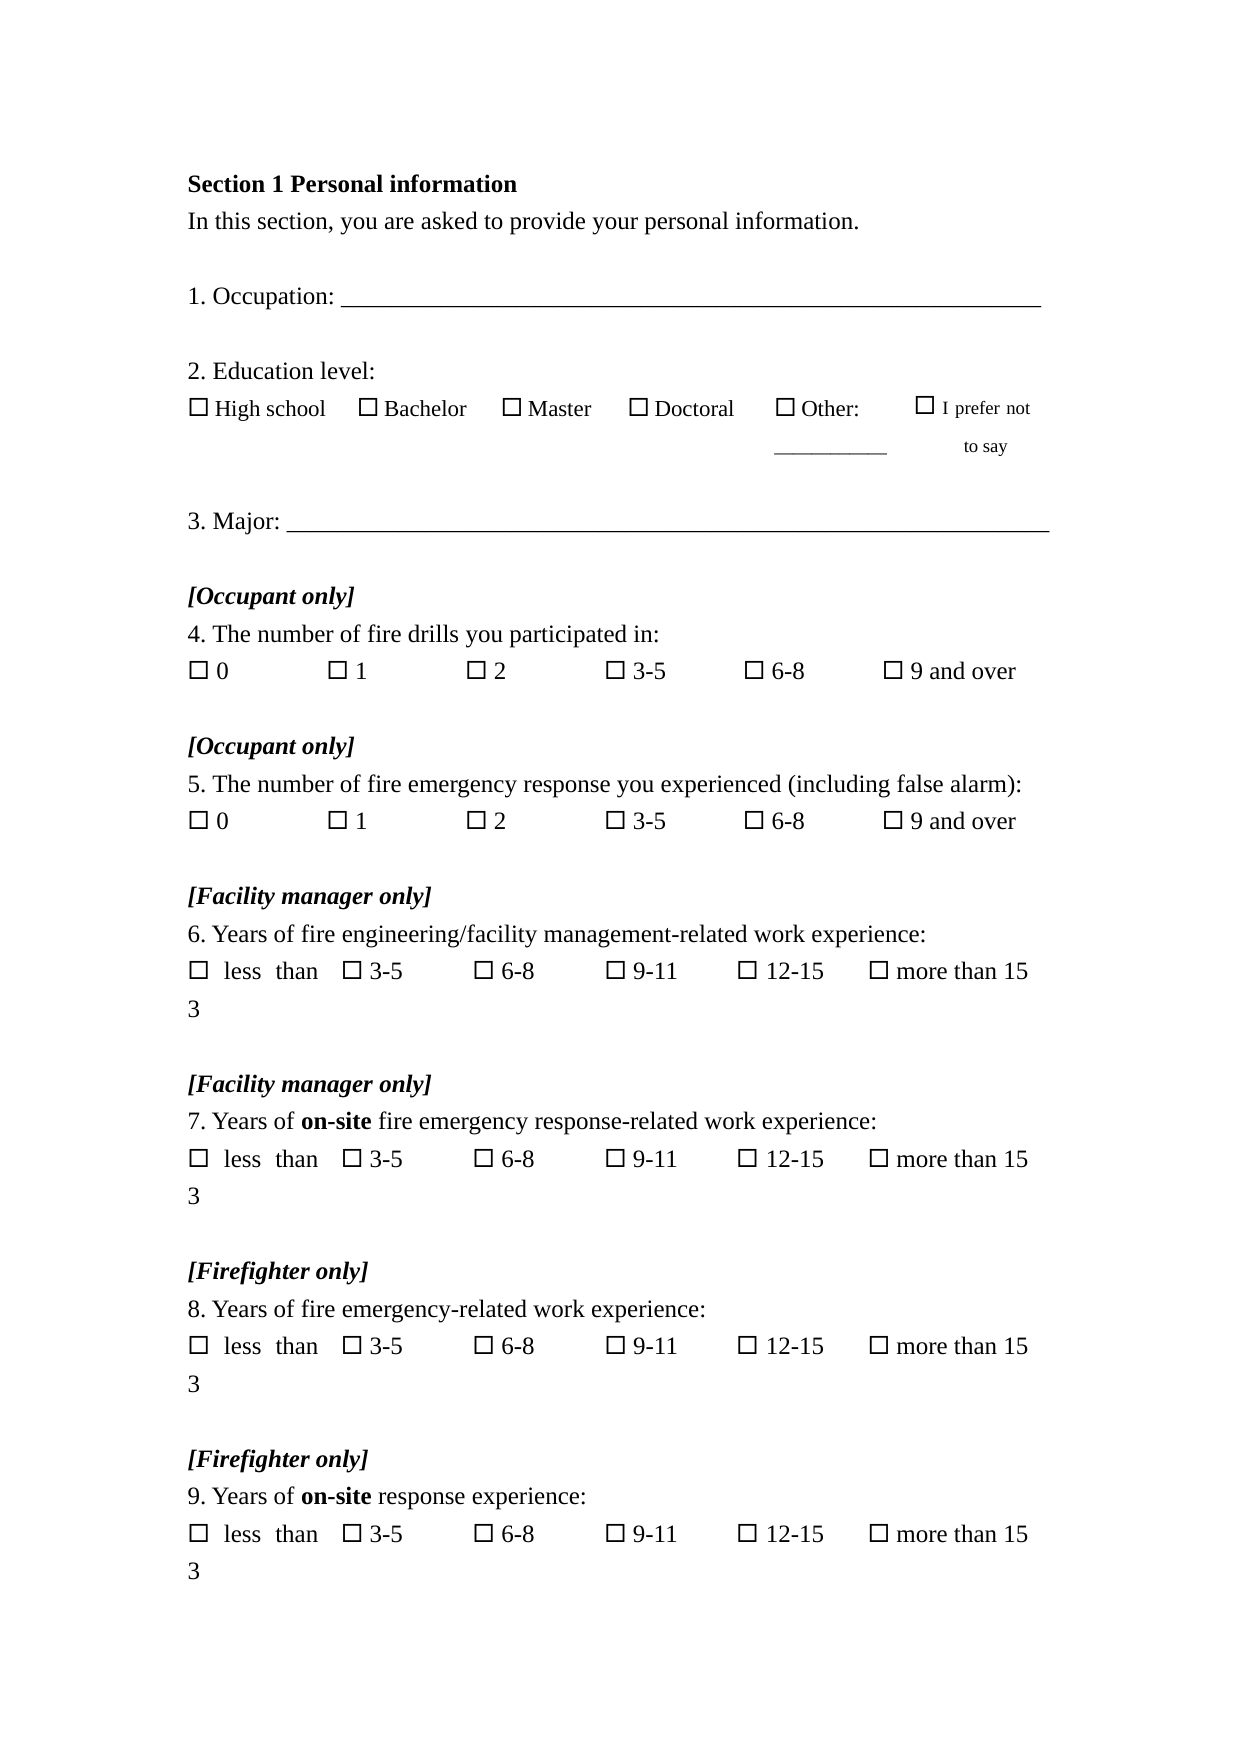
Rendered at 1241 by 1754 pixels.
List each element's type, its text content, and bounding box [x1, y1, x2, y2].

text 7. Years of on-site fire emergency response-related work experience: [187, 1102, 1053, 1139]
subtitle Section 1 Personal information [187, 164, 1053, 202]
table_header less than 3 [176, 1515, 329, 1589]
text 6. Years of fire engineering/facility management-related work experience: [187, 914, 1053, 952]
table_header 0 [176, 802, 315, 839]
table_header 12-15 [725, 1327, 856, 1402]
table_header 6-8 [461, 952, 593, 1027]
table_header 9-11 [593, 952, 725, 1027]
table_header more than 15 [856, 952, 1041, 1027]
text [Occupant only] [187, 727, 1053, 764]
table_header 3-5 [330, 1140, 461, 1214]
text 1. Occupation: ________________________________________________________ [187, 277, 1053, 314]
table_header less than 3 [176, 1327, 329, 1402]
table_header Doctoral [616, 390, 763, 464]
table_header 3-5 [330, 1515, 461, 1589]
table_header 12-15 [725, 1515, 856, 1589]
text 2. Education level: [187, 352, 1053, 389]
table_header 3-5 [330, 952, 461, 1027]
table_header 6-8 [732, 802, 871, 839]
table_header 3-5 [593, 802, 732, 839]
table_header 9-11 [593, 1327, 725, 1402]
text 8. Years of fire emergency-related work experience: [187, 1289, 1053, 1327]
table_header 9 and over [871, 802, 1041, 839]
text 4. The number of fire drills you participated in: [187, 614, 1053, 652]
table_header more than 15 [856, 1140, 1041, 1214]
table_header 9 and over [871, 652, 1041, 689]
table_header I prefer not to say [902, 390, 1041, 464]
table_header 9-11 [593, 1515, 725, 1589]
table_header 12-15 [725, 1140, 856, 1214]
table_header 2 [454, 652, 593, 689]
text 5. The number of fire emergency response you experienced (including false alarm): [187, 764, 1053, 802]
table_header 6-8 [461, 1515, 593, 1589]
table_header less than 3 [176, 952, 329, 1027]
text [Facility manager only] [187, 1064, 1053, 1102]
table_header High school [176, 390, 346, 464]
text [Firefighter only] [187, 1252, 1053, 1289]
table_header 9-11 [593, 1140, 725, 1214]
table_header 3-5 [330, 1327, 461, 1402]
text [Facility manager only] [187, 877, 1053, 914]
table_header 3-5 [593, 652, 732, 689]
table_header 0 [176, 652, 315, 689]
text 3. Major: _____________________________________________________________ [187, 502, 1053, 539]
text 9. Years of on-site response experience: [187, 1477, 1053, 1514]
table_header 6-8 [461, 1140, 593, 1214]
table_header 1 [315, 652, 454, 689]
text In this section, you are asked to provide your personal information. [187, 202, 1053, 239]
table_header 6-8 [461, 1327, 593, 1402]
table_header 12-15 [725, 952, 856, 1027]
table_header more than 15 [856, 1515, 1041, 1589]
table_header more than 15 [856, 1327, 1041, 1402]
table_header Other: ____________ [763, 390, 902, 464]
table_header 6-8 [732, 652, 871, 689]
text [Firefighter only] [187, 1439, 1053, 1477]
table_header less than 3 [176, 1140, 329, 1214]
table_header 2 [454, 802, 593, 839]
table_header Master [489, 390, 616, 464]
table_header 1 [315, 802, 454, 839]
text [Occupant only] [187, 577, 1053, 614]
table_header Bachelor [346, 390, 489, 464]
